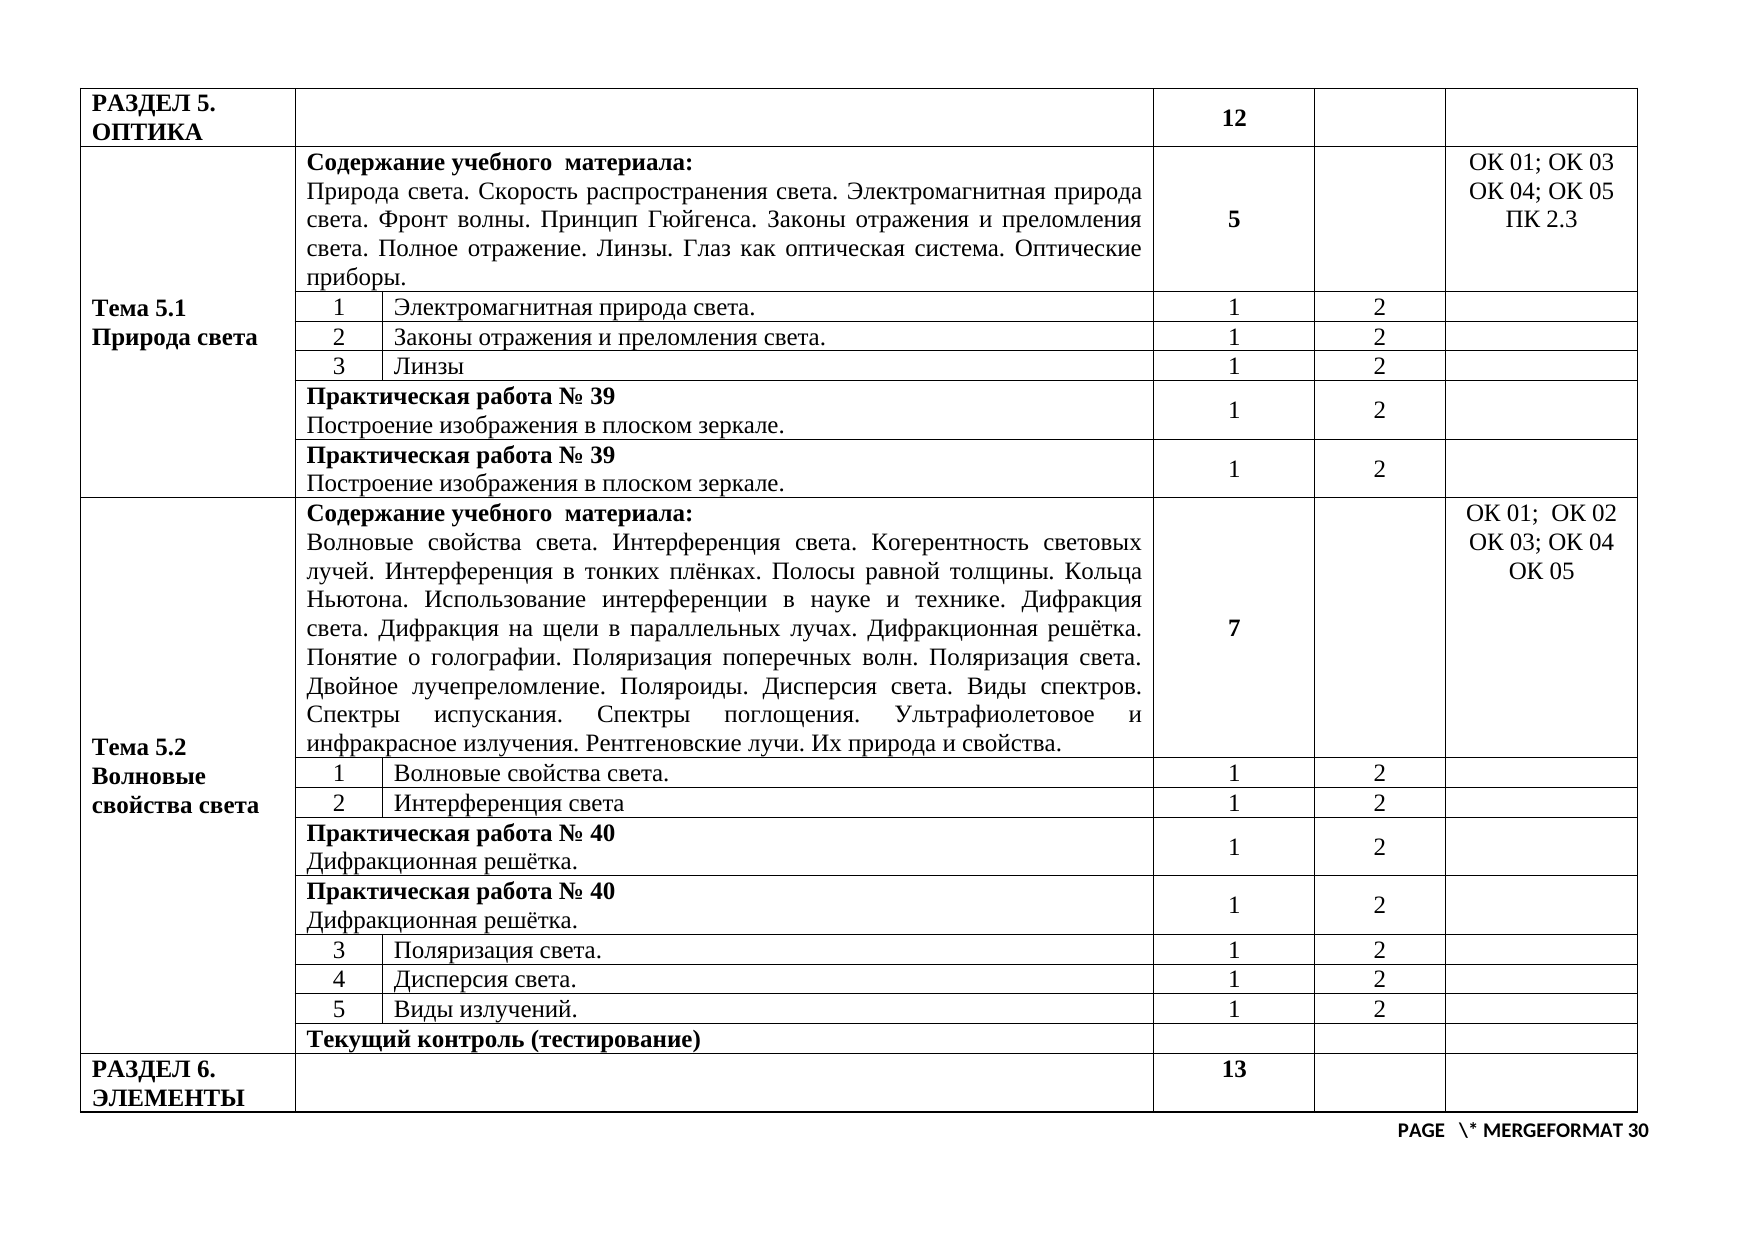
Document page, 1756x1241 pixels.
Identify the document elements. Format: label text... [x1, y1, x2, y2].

table_cell 3 [296, 351, 382, 380]
table_cell 2 [1315, 935, 1445, 963]
table_cell [1446, 1024, 1637, 1053]
table_cell Линзы [383, 351, 1153, 380]
table_cell 1 [1154, 381, 1314, 439]
table_cell 1 [1154, 994, 1314, 1023]
table_cell Тема 5.1 Природа света [81, 147, 295, 497]
table_cell 2 [1315, 381, 1445, 439]
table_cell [81, 1054, 295, 1111]
table_cell [1446, 1054, 1637, 1111]
table_cell 2 [1315, 994, 1445, 1023]
table_cell 2 [1315, 788, 1445, 817]
table_cell [1446, 935, 1637, 963]
table_cell [1154, 1024, 1314, 1053]
table_cell ОК 01; ОК 03 ОК 04; ОК 05 ПК 2.3 [1446, 147, 1637, 291]
table_cell [296, 1054, 1153, 1111]
table_cell [1315, 89, 1445, 146]
table_cell [1315, 498, 1445, 757]
table_cell 5 [1154, 147, 1314, 291]
table_cell Практическая работа № 40 Дифракционная решётка. [296, 876, 1153, 934]
table_cell 2 [1315, 818, 1445, 875]
table_cell 1 [1154, 965, 1314, 993]
table_cell РАЗДЕЛ 5. ОПТИКА [81, 89, 295, 146]
table_cell Тема 5.2 Волновые свойства света [81, 498, 295, 1053]
table_cell 2 [1315, 292, 1445, 321]
table_cell [296, 89, 1153, 146]
table_cell 2 [1315, 322, 1445, 350]
table_cell 2 [1315, 876, 1445, 934]
table_cell 5 [296, 994, 382, 1023]
table_cell Текущий контроль (тестирование) [296, 1024, 1153, 1053]
table_cell Практическая работа № 39 Построение изображения в плоском зеркале. [296, 381, 1153, 439]
table_cell 2 [1315, 758, 1445, 787]
table_cell [1446, 89, 1637, 146]
table_cell ОК 01; ОК 02 ОК 03; ОК 04 ОК 05 [1446, 498, 1637, 757]
table_cell [1446, 351, 1637, 380]
table_cell Практическая работа № 40 Дифракционная решётка. [296, 818, 1153, 875]
table_cell Виды излучений. [383, 994, 1153, 1023]
table_cell [1315, 147, 1445, 291]
table_cell Дисперсия света. [383, 965, 1153, 993]
table_cell Поляризация света. [383, 935, 1153, 963]
table_cell 7 [1154, 498, 1314, 757]
table_cell [1446, 994, 1637, 1023]
table_cell Содержание учебного материала: Волновые свойства света. Интерференция света. Когерентность световых лучей. Интерференция в тонких плёнках. Полосы равной толщины. Кольца Ньютона. Использование интерференции в науке и технике. Дифракция света. Дифракция на щели в параллельных лучах. Дифракционная решётка. Понятие о голографии. Поляризация поперечных волн. Поляризация света. Двойное лучепреломление. Поляроиды. Дисперсия света. Виды спектров. Спектры испускания. Спектры поглощения. Ультрафиолетовое и инфракрасное излучения. Рентгеновские лучи. Их природа и свойства. [296, 498, 1153, 757]
table_cell 1 [1154, 788, 1314, 817]
table_cell Содержание учебного материала: Природа света. Скорость распространения света. Электромагнитная природа света. Фронт волны. Принцип Гюйгенса. Законы отражения и преломления света. Полное отражение. Линзы. Глаз как оптическая система. Оптические приборы. [296, 147, 1153, 291]
table_cell [1315, 1054, 1445, 1111]
table_cell [1446, 381, 1637, 439]
table_cell Практическая работа № 39 Построение изображения в плоском зеркале. [296, 440, 1153, 497]
table_cell 1 [1154, 292, 1314, 321]
table_cell 2 [1315, 440, 1445, 497]
table_cell 1 [1154, 818, 1314, 875]
table_cell [1446, 788, 1637, 817]
table_cell [1446, 292, 1637, 321]
table_cell 1 [1154, 351, 1314, 380]
table_cell 1 [1154, 322, 1314, 350]
table_cell 2 [296, 788, 382, 817]
table_cell Электромагнитная природа света. [383, 292, 1153, 321]
table_cell [1446, 876, 1637, 934]
table_cell [1446, 322, 1637, 350]
table_cell Интерференция света [383, 788, 1153, 817]
table_cell 1 [1154, 935, 1314, 963]
table_cell 3 [296, 935, 382, 963]
table_cell 13 [1154, 1054, 1314, 1111]
table_cell 12 [1154, 89, 1314, 146]
table_cell [1446, 440, 1637, 497]
table_cell [1446, 818, 1637, 875]
table_cell 2 [1315, 351, 1445, 380]
table_cell 1 [1154, 758, 1314, 787]
table_cell 2 [1315, 965, 1445, 993]
table_cell 1 [1154, 876, 1314, 934]
table_cell Волновые свойства света. [383, 758, 1153, 787]
table_cell 1 [1154, 440, 1314, 497]
table_cell 2 [296, 322, 382, 350]
table_cell [1446, 758, 1637, 787]
table_cell Законы отражения и преломления света. [383, 322, 1153, 350]
table_cell 1 [296, 758, 382, 787]
table_cell [1446, 965, 1637, 993]
table_cell [1315, 1024, 1445, 1053]
table_cell 1 [296, 292, 382, 321]
table_cell 4 [296, 965, 382, 993]
